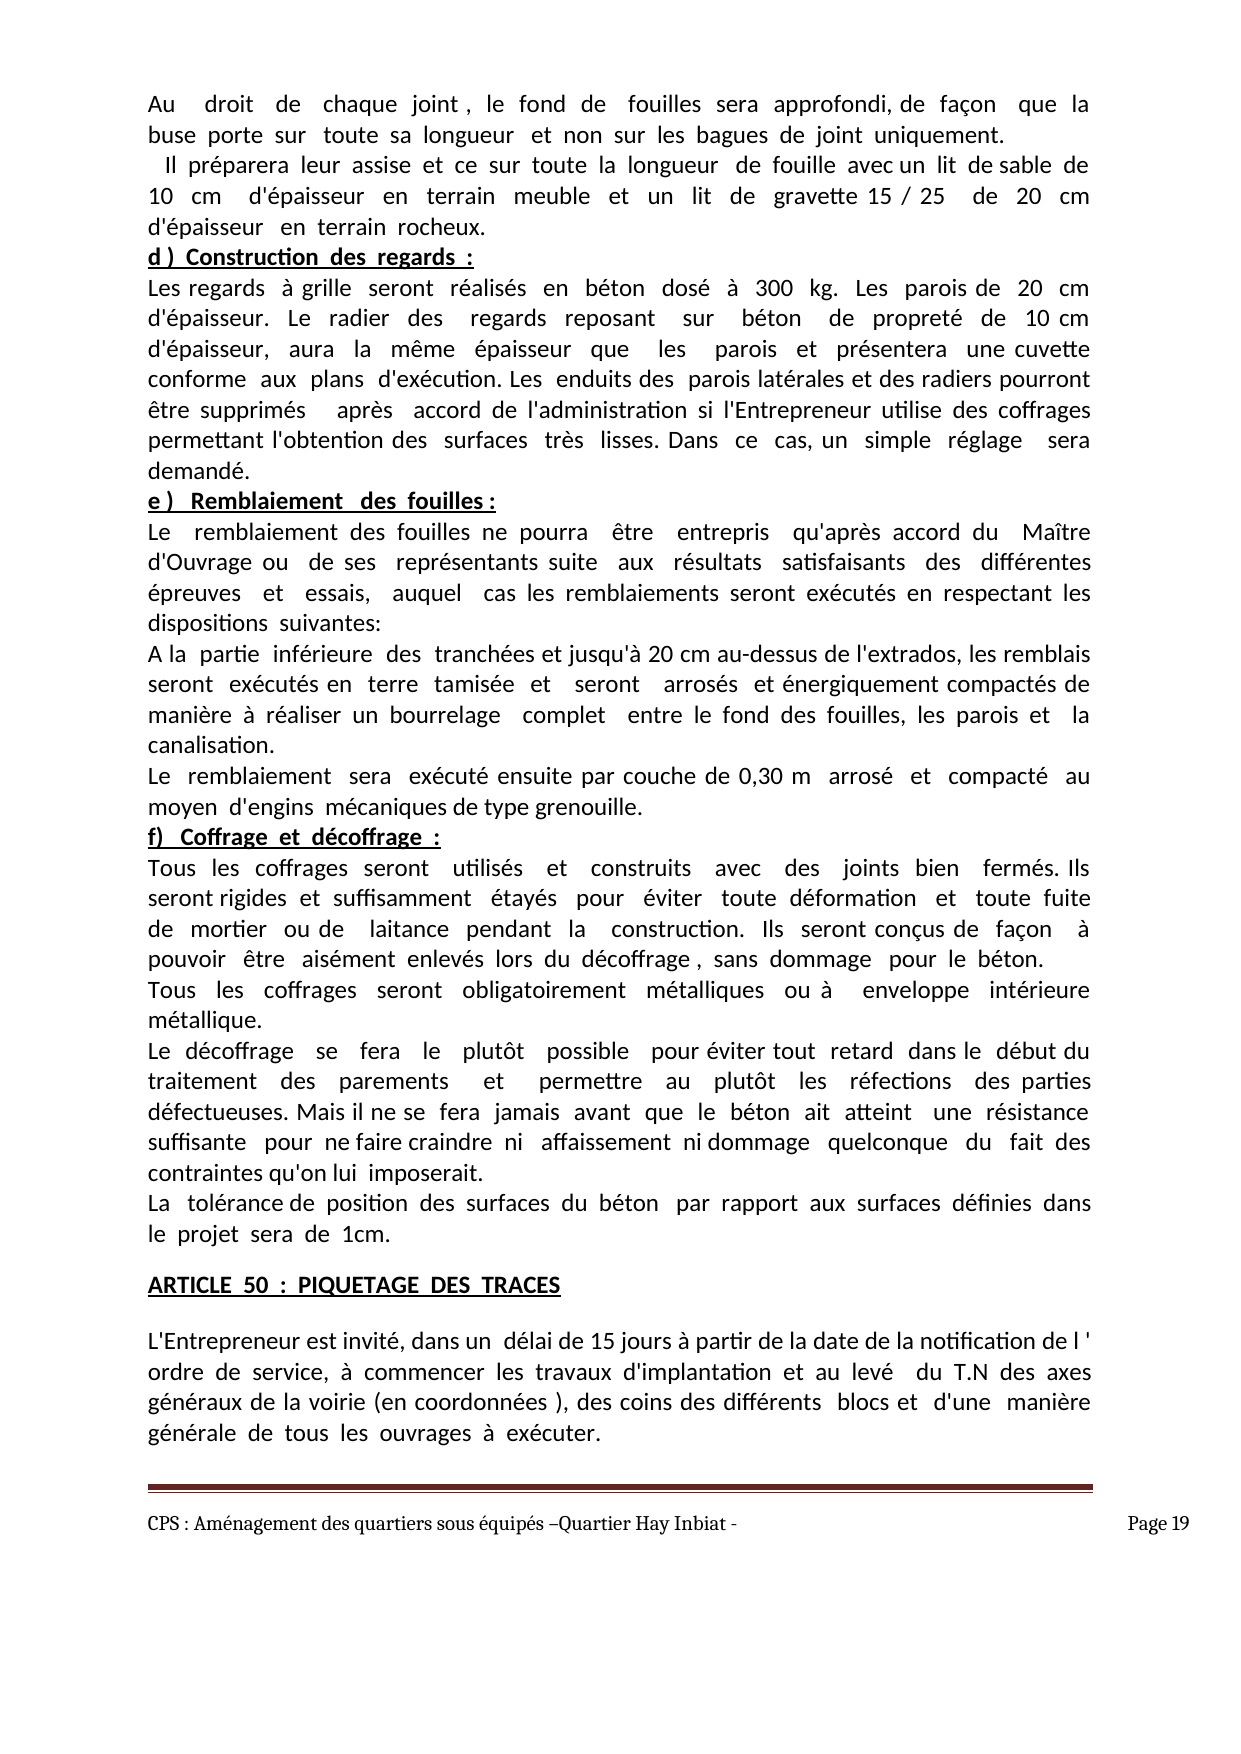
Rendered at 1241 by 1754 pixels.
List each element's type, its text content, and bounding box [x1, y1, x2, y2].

text f) Coffrage et décoffrage : [148, 821, 1093, 852]
text Au droit de chaque joint , le fond de fouilles sera approfondi, de façon que la buse porte sur toute sa longueur et non sur les bagues de joint uniquement. [148, 89, 1093, 150]
text e ) Remblaiement des fouilles : [148, 485, 1093, 516]
text Il préparera leur assise et ce sur toute la longueur de fouille avec un lit de sable de 10 cm d'épaisseur en terrain meuble et un lit de gravette 15 / 25 de 20 cm d'épaisseur en terrain rocheux. [148, 150, 1093, 241]
text Le remblaiement des fouilles ne pourra être entrepris qu'après accord du Maître d'Ouvrage ou de ses représentants suite aux résultats satisfaisants des différentes épreuves et essais, auquel cas les remblaiements seront exécutés en respectant les dispositions suivantes: [148, 516, 1093, 638]
text Tous les coffrages seront obligatoirement métalliques ou à enveloppe intérieure métallique. [148, 974, 1093, 1035]
text Les regards à grille seront réalisés en béton dosé à 300 kg. Les parois de 20 cm d'épaisseur. Le radier des regards reposant sur béton de propreté de d'épaisseur, aura la même épaisseur que les parois et présentera une cuvette conforme aux plans d'exécution. Les enduits des parois latérales et des radiers pourront être supprimés après accord de l'administration si l'Entrepreneur utilise des coffrages permettant l'obtention des surfaces très lisses. Dans ce cas, un simple réglage sera demandé. [148, 272, 1093, 485]
text Tous les coffrages seront utilisés et construits avec des joints bien fermés. Ils seront rigides et suffisamment étayés pour éviter toute déformation et toute fuite de mortier ou de laitance pendant la construction. Ils seront conçus de façon à pouvoir être aisément enlevés lors du décoffrage , sans dommage pour le béton. [148, 852, 1093, 974]
text A la partie inférieure des tranchées et jusqu'à au-dessus de l'extrados, les remblais seront exécutés en terre tamisée et seront arrosés et énergiquement compactés de manière à réaliser un bourrelage complet entre le fond des fouilles, les parois et la canalisation. [148, 638, 1093, 760]
text L'Entrepreneur est invité, dans un délai de 15 jours à partir de la date de la notification de l ' ordre de service, à commencer les travaux d'implantation et au levé du T.N des axes généraux de la voirie (en coordonnées ), des coins des différents blocs et d'une manière générale de tous les ouvrages à exécuter. [148, 1325, 1093, 1447]
subtitle ARTICLE 50 : PIQUETAGE DES TRACES [148, 1269, 1093, 1300]
text Le remblaiement sera exécuté ensuite par couche de arrosé et compacté au moyen d'engins mécaniques de type grenouille. [148, 760, 1093, 821]
text d ) Construction des regards : [148, 241, 1093, 272]
text Le décoffrage se fera le plutôt possible pour éviter tout retard dans le début du traitement des parements et permettre au plutôt les réfections des parties défectueuses. Mais il ne se fera jamais avant que le béton ait atteint une résistance suffisante pour ne faire craindre ni affaissement ni dommage quelconque du fait des contraintes qu'on lui imposerait. [148, 1035, 1093, 1187]
text La tolérance de position des surfaces du béton par rapport aux surfaces définies dans le projet sera de 1cm. [148, 1187, 1093, 1248]
